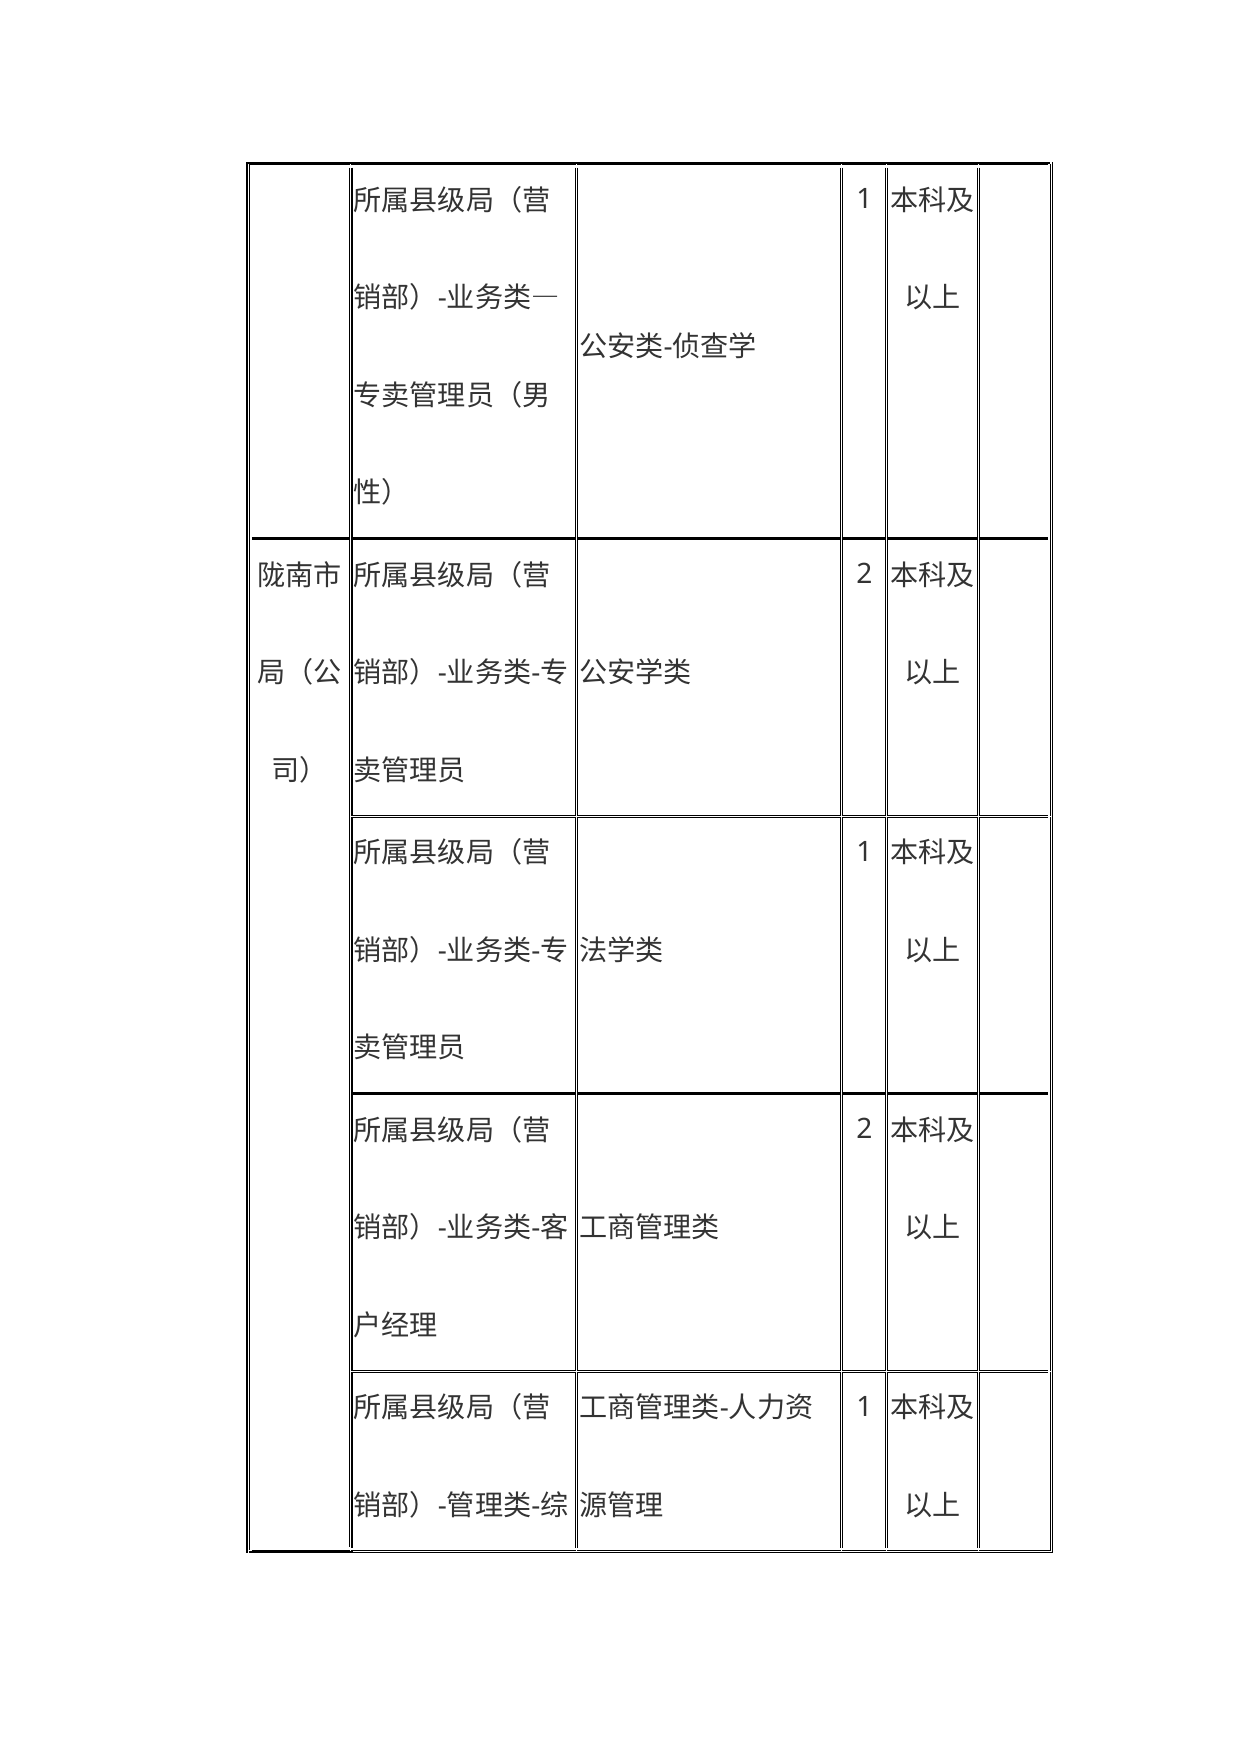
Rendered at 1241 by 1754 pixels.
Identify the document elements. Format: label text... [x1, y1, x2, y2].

table_cell 所属县级局（营销部）-业务类-专卖管理员 [353, 540, 575, 814]
table_cell 本科及以上 [888, 1095, 977, 1369]
table_cell 工商管理类-人力资源管理 [577, 1373, 842, 1549]
table_cell [980, 1092, 1050, 1369]
table_cell 公安类-侦查学 [577, 165, 842, 537]
table_cell 法学类 [578, 818, 840, 1092]
table_cell 所属县级局（营销部）-业务类-专卖管理员 [353, 818, 575, 1092]
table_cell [351, 1373, 577, 1549]
table_cell 工商管理类 [578, 1095, 840, 1369]
table_cell 所属县级局（营销部）-业务类—专卖管理员（男性） [351, 165, 577, 537]
table_cell 本科及以上 [886, 1373, 978, 1549]
table_cell 陇南市局（公司） [250, 537, 351, 1549]
table_cell 1 [842, 165, 886, 537]
table_cell [979, 1370, 1050, 1549]
table_cell 公安学类 [578, 540, 840, 814]
table_cell [980, 537, 1050, 814]
table_cell 本科及以上 [888, 540, 977, 814]
table_cell 平凉市局（公司） [250, 164, 351, 537]
table_cell 本科及以上 [888, 818, 977, 1092]
table_cell 2 [843, 540, 885, 814]
table_cell [980, 815, 1050, 1092]
table_cell 所属县级局（营销部）-业务类-客户经理 [353, 1095, 575, 1369]
table_cell 本科及以上 [886, 165, 978, 537]
table_cell [979, 162, 1051, 537]
table_cell 1 [843, 818, 885, 1092]
table_cell 1 [842, 1373, 886, 1549]
table_cell 2 [843, 1095, 885, 1369]
